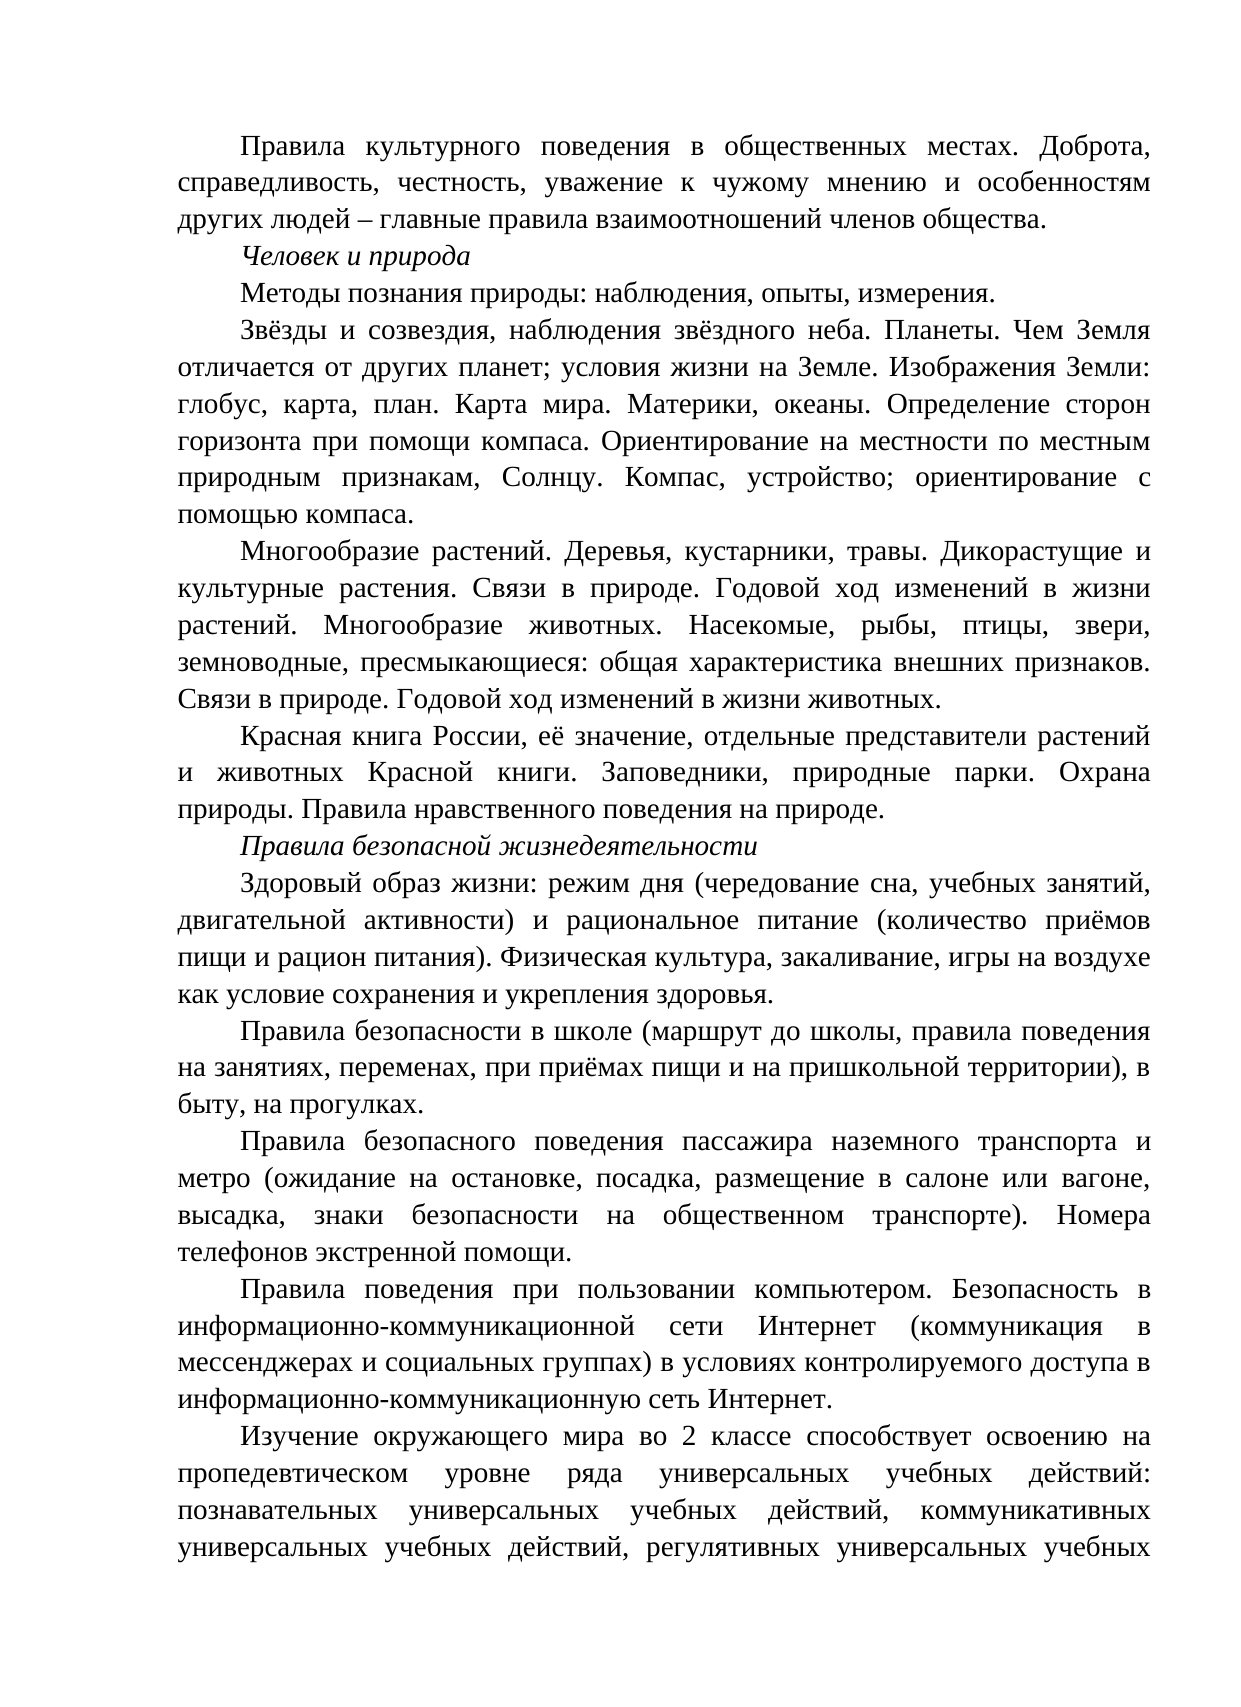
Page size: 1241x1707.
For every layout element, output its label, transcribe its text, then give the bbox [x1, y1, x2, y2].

text Правила культурного поведения в общественных местах. Доброта, справедливость, честность, уважение к чужому мнению и особенностям других людей – главные правила взаимоотношений членов общества. [177, 128, 1152, 235]
text Правила безопасного поведения пассажира наземного транспорта и метро (ожидание на остановке, посадка, размещение в салоне или вагоне, высадка, знаки безопасности на общественном транспорте). Номера телефонов экстренной помощи. [177, 1123, 1152, 1267]
text Методы познания природы: наблюдения, опыты, измерения. [177, 275, 1152, 309]
text Правила безопасной жизнедеятельности [177, 828, 1152, 862]
text Человек и природа [177, 238, 1152, 272]
text Правила безопасности в школе (маршрут до школы, правила поведения на занятиях, переменах, при приёмах пищи и на пришкольной территории), в быту, на прогулках. [177, 1013, 1152, 1120]
text Здоровый образ жизни: режим дня (чередование сна, учебных занятий, двигательной активности) и рациональное питание (количество приёмов пищи и рацион питания). Физическая культура, закаливание, игры на воздухе как условие сохранения и укрепления здоровья. [177, 865, 1152, 1009]
text Правила поведения при пользовании компьютером. Безопасность в информационно-коммуникационной сети Интернет (коммуникация в мессенджерах и социальных группах) в условиях контролируемого доступа в информационно-коммуникационную сеть Интернет. [177, 1271, 1152, 1415]
text Звёзды и созвездия, наблюдения звёздного неба. Планеты. Чем Земля отличается от других планет; условия жизни на Земле. Изображения Земли: глобус, карта, план. Карта мира. Материки, океаны. Определение сторон горизонта при помощи компаса. Ориентирование на местности по местным природным признакам, Солнцу. Компас, устройство; ориентирование с помощью компаса. [177, 312, 1152, 530]
text Красная книга России, её значение, отдельные представители растений и животных Красной книги. Заповедники, природные парки. Охрана природы. Правила нравственного поведения на природе. [177, 718, 1152, 825]
text Многообразие растений. Деревья, кустарники, травы. Дикорастущие и культурные растения. Связи в природе. Годовой ход изменений в жизни растений. Многообразие животных. Насекомые, рыбы, птицы, звери, земноводные, пресмыкающиеся: общая характеристика внешних признаков. Связи в природе. Годовой ход изменений в жизни животных. [177, 533, 1152, 714]
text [177, 1418, 1152, 1562]
